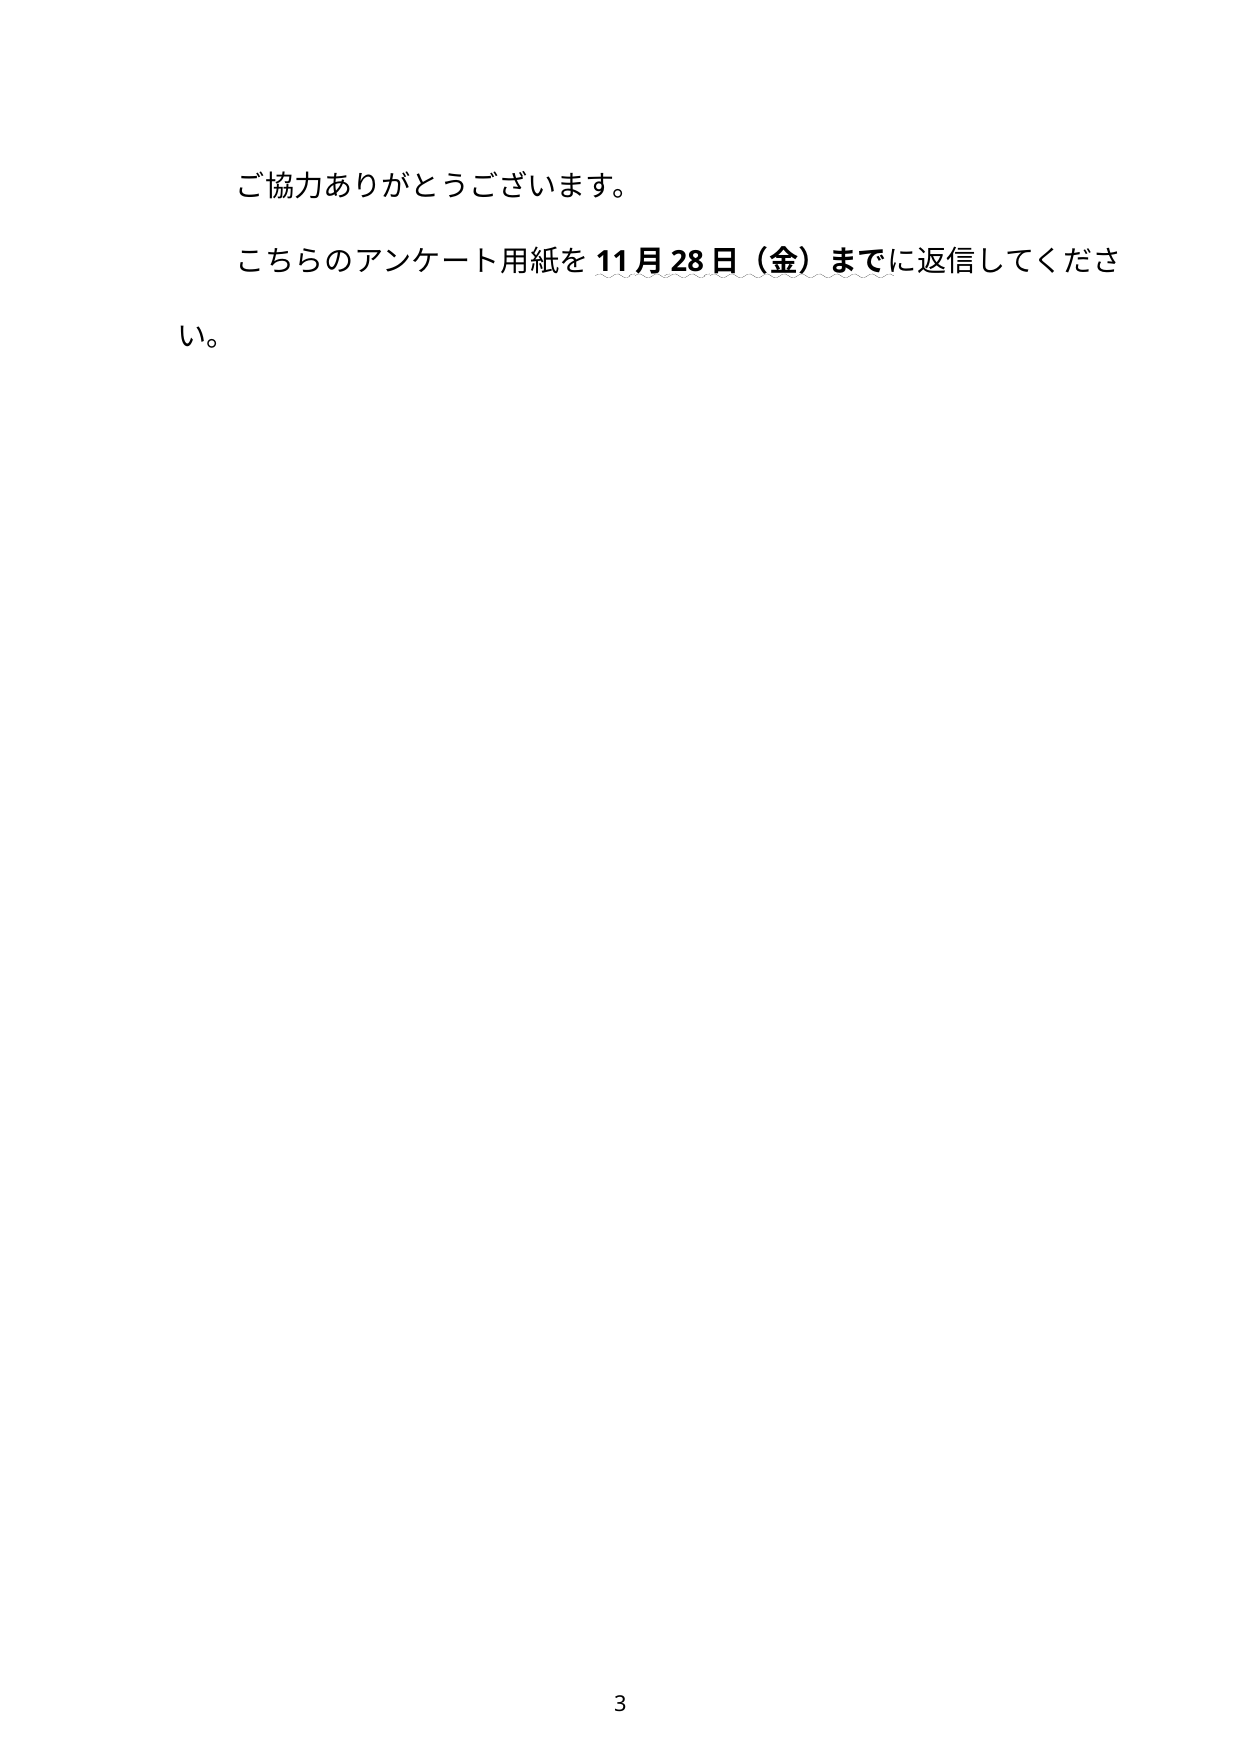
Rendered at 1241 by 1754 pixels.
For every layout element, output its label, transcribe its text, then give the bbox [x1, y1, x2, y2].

text こちらのアンケート用紙を11月28日（金）までに返信してください。 [177, 221, 1122, 371]
text ご協力ありがとうございます。 [177, 146, 1063, 221]
